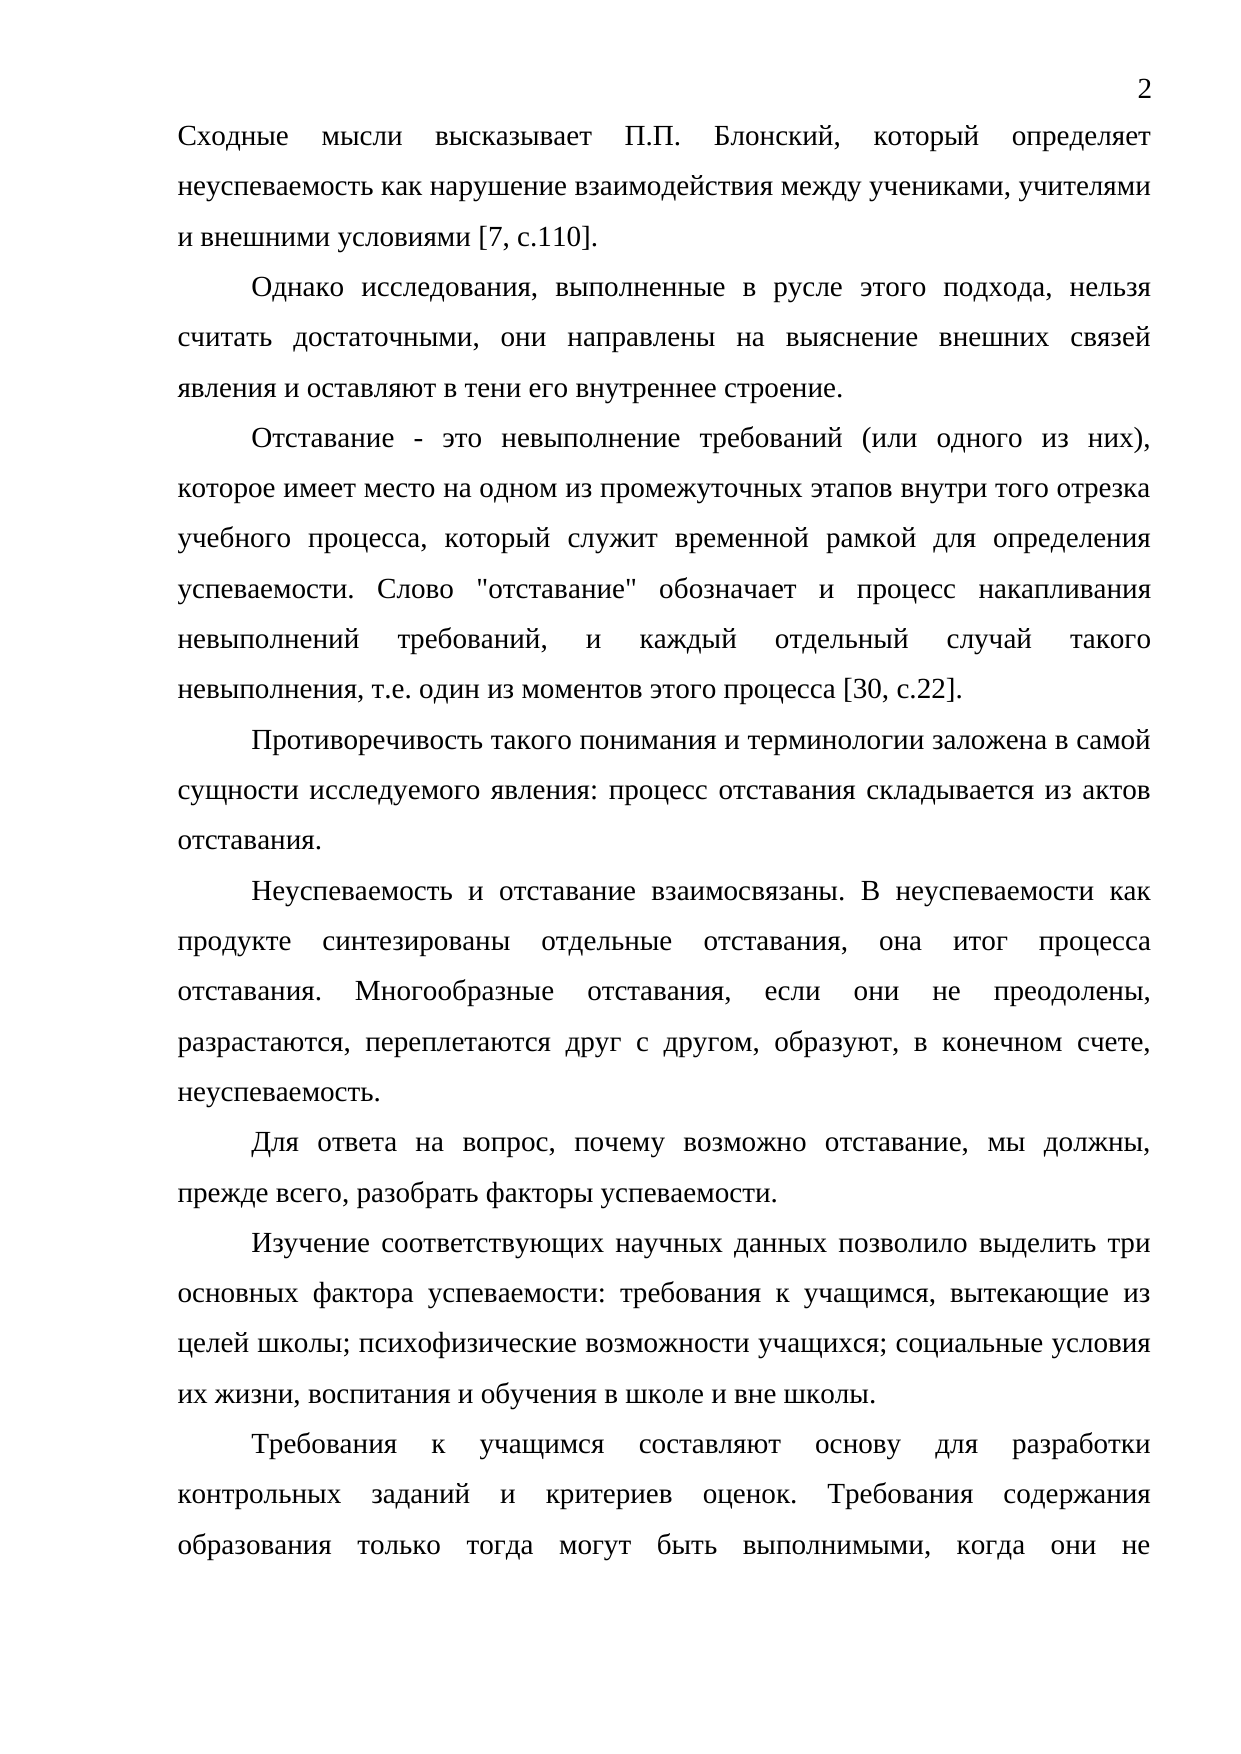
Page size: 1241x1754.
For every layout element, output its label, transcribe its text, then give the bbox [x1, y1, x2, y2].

text Противоречивость такого понимания и терминологии заложена в самой сущности исследуемого явления: процесс отставания складывается из актов отставания. [177, 722, 1152, 856]
text Отставание - это невыполнение требований (или одного из них), которое имеет место на одном из промежуточных этапов внутри того отрезка учебного процесса, который служит временной рамкой для определения успеваемости. Слово "отставание" обозначает и процесс накапливания невыполнений требований, и каждый отдельный случай такого невыполнения, т.е. один из моментов этого процесса [30, с.22]. [177, 420, 1152, 705]
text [177, 1426, 1152, 1560]
text Неуспеваемость и отставание взаимосвязаны. В неуспеваемости как продукте синтезированы отдельные отставания, она итог процесса отставания. Многообразные отставания, если они не преодолены, разрастаются, переплетаются друг с другом, образуют, в конечном счете, неуспеваемость. [177, 873, 1152, 1108]
text Изучение соответствующих научных данных позволило выделить три основных фактора успеваемости: требования к учащимся, вытекающие из целей школы; психофизические возможности учащихся; социальные условия их жизни, воспитания и обучения в школе и вне школы. [177, 1225, 1152, 1409]
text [177, 118, 1152, 252]
text Для ответа на вопрос, почему возможно отставание, мы должны, прежде всего, разобрать факторы успеваемости. [177, 1124, 1152, 1208]
text Однако исследования, выполненные в русле этого подхода, нельзя считать достаточными, они направлены на выяснение внешних связей явления и оставляют в тени его внутреннее строение. [177, 269, 1152, 403]
